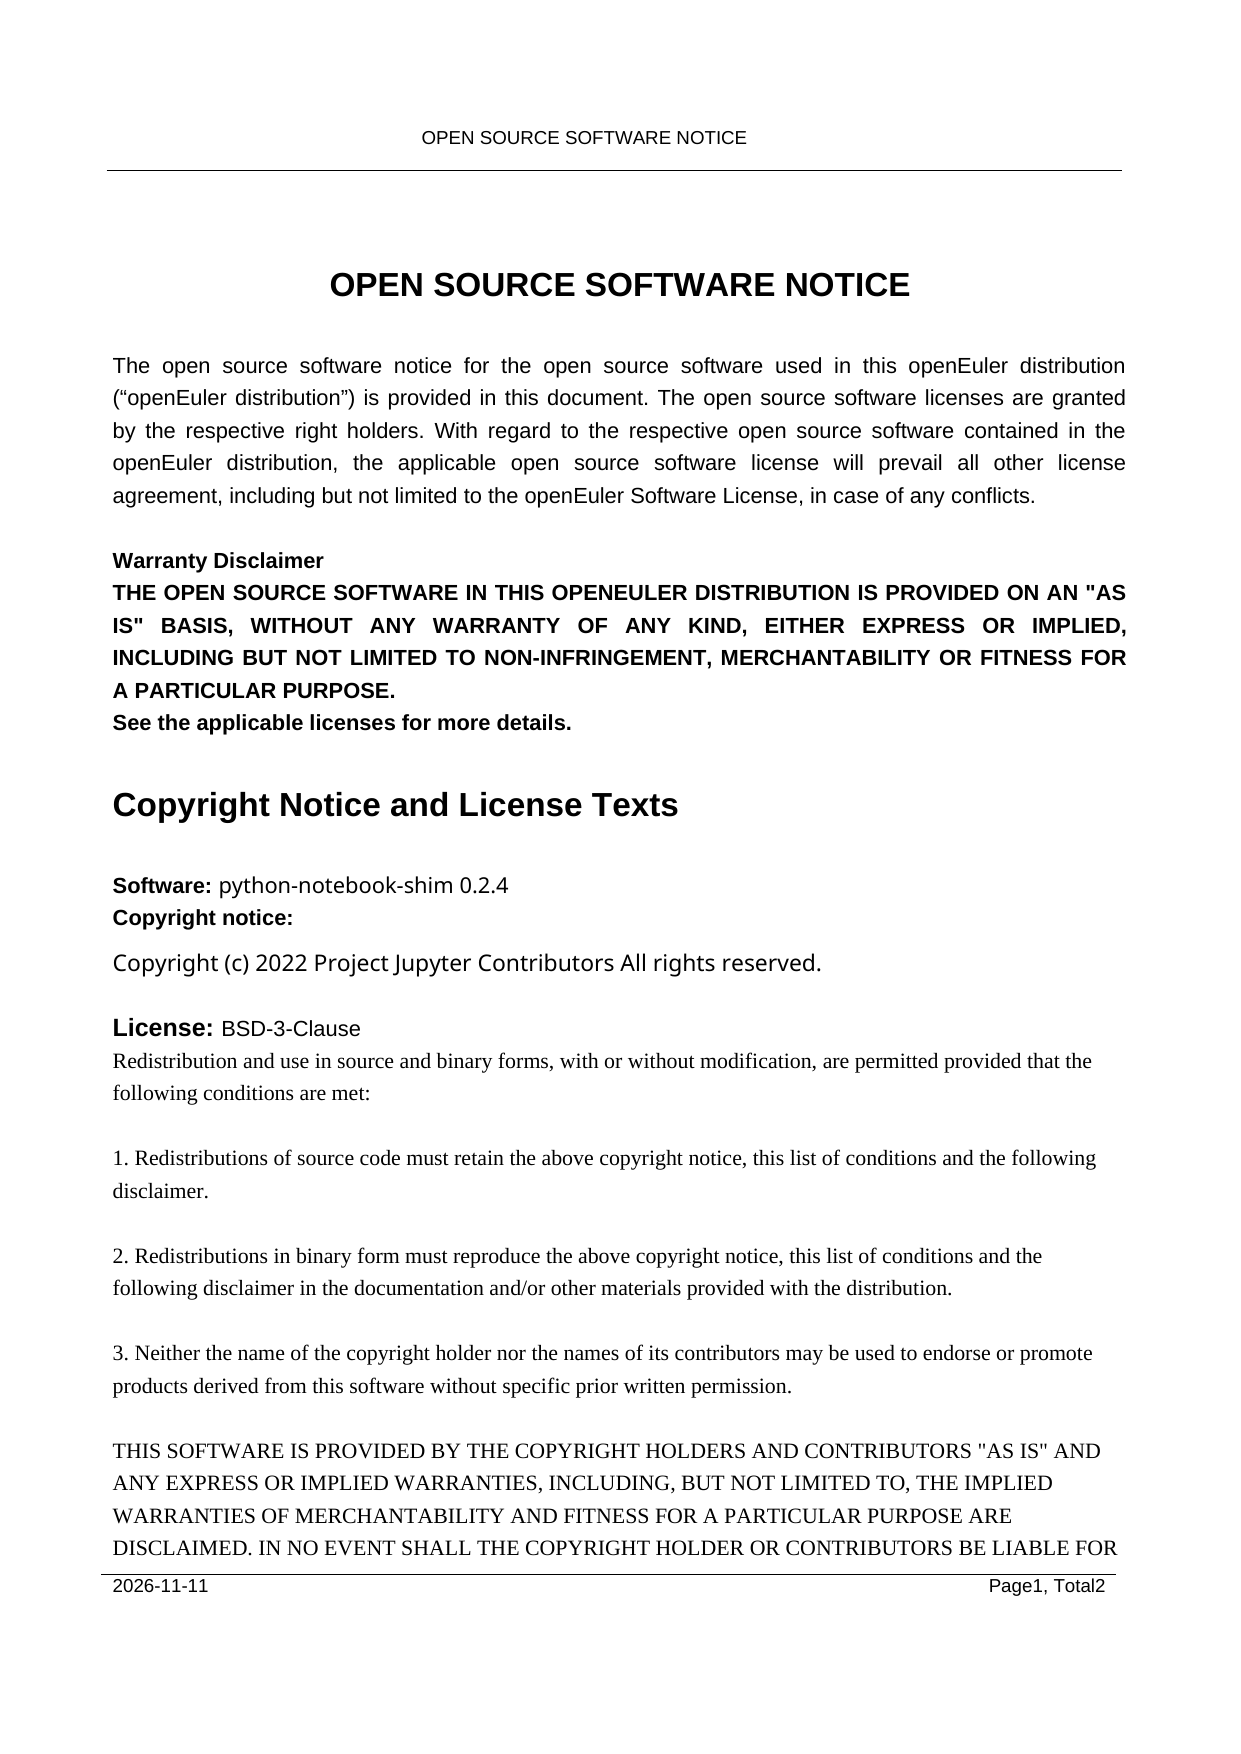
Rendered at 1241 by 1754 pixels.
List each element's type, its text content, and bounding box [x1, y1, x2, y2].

text Copyright notice: [112, 901, 1128, 934]
title Software: python-notebook-shim 0.2.4 [112, 869, 1128, 901]
text The open source software notice for the open source software used in this openEuler distribution (“openEuler distribution”) is provided in this document. The open source software licenses are granted by the respective right holders. With regard to the respective open source software contained in the openEuler distribution, the applicable open source software license will prevail all other license agreement, including but not limited to the openEuler Software License, in case of any conflicts. [112, 349, 1128, 511]
text Copyright Notice and License Texts [112, 771, 1128, 836]
text OPEN SOURCE SOFTWARE NOTICE [112, 251, 1128, 316]
text License: BSD-3-Clause [112, 1012, 1128, 1044]
text THE OPEN SOURCE SOFTWARE IN THIS OPENEULER DISTRIBUTION IS PROVIDED ON AN "AS IS" BASIS, WITHOUT ANY WARRANTY OF ANY KIND, EITHER EXPRESS OR IMPLIED, INCLUDING BUT NOT LIMITED TO NON-INFRINGEMENT, MERCHANTABILITY OR FITNESS FOR A PARTICULAR PURPOSE. See the applicable licenses for more details. [112, 576, 1128, 739]
text Copyright (c) 2022 Project Jupyter Contributors All rights reserved. [112, 947, 1128, 1012]
text Warranty Disclaimer [112, 544, 1128, 576]
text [112, 1044, 1128, 1564]
